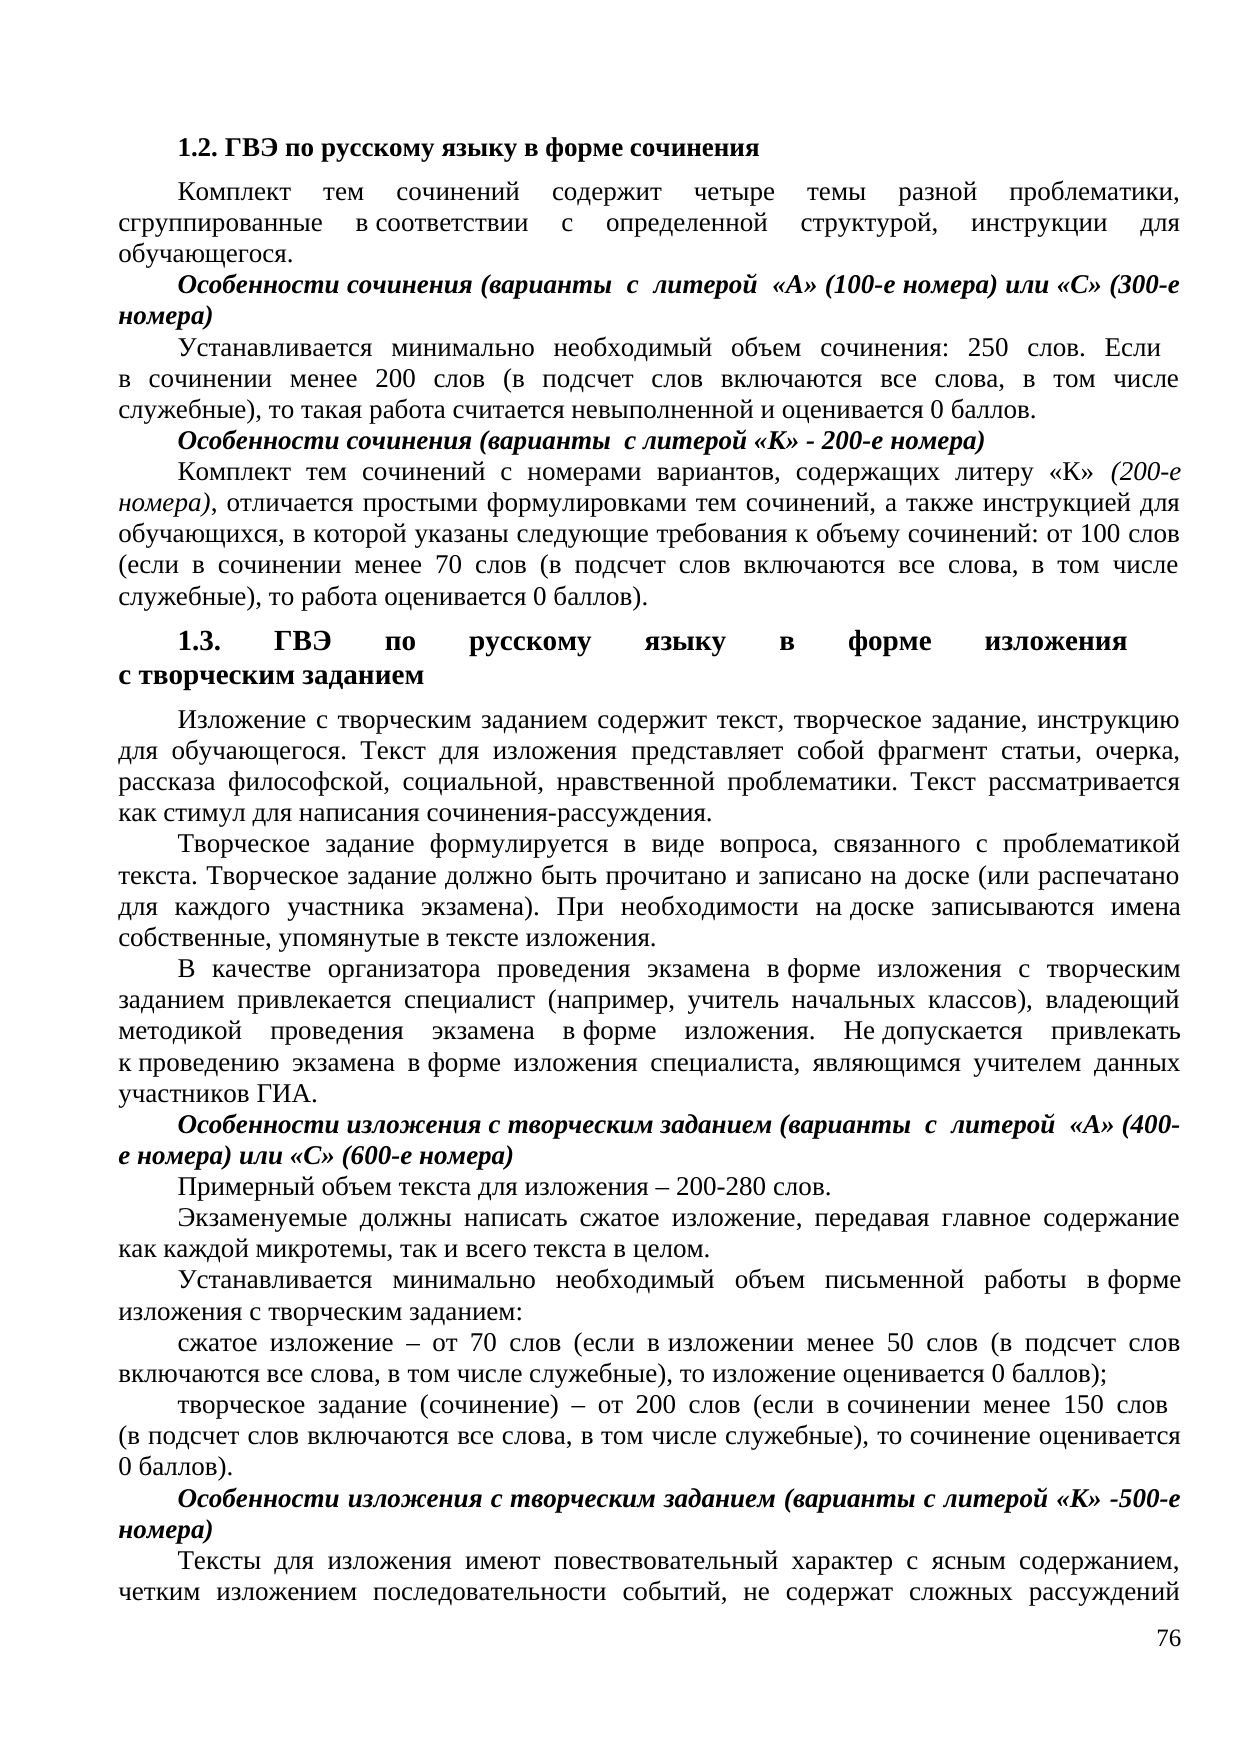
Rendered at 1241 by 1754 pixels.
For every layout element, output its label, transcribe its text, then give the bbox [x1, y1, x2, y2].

text Комплект тем сочинений с номерами вариантов, содержащих литеру «К» (200-е номера), отличается простыми формулировками тем сочинений, а также инструкцией для обучающихся, в которой указаны следующие требования к объему сочинений: от 100 слов (если в сочинении менее 70 слов (в подсчет слов включаются все слова, в том числе служебные), то работа оценивается 0 баллов). [118, 455, 1181, 611]
text 1.2. ГВЭ по русскому языку в форме сочинения [118, 131, 1181, 162]
text Изложение с творческим заданием содержит текст, творческое задание, инструкцию для обучающегося. Текст для изложения представляет собой фрагмент статьи, очерка, рассказа философской, социальной, нравственной проблематики. Текст рассматривается как стимул для написания сочинения-рассуждения. [118, 703, 1181, 828]
text Устанавливается минимально необходимый объем сочинения: 250 слов. Если в сочинении менее 200 слов (в подсчет слов включаются все слова, в том числе служебные), то такая работа считается невыполненной и оценивается 0 баллов. [118, 331, 1181, 424]
text Экзаменуемые должны написать сжатое изложение, передавая главное содержание как каждой микротемы, так и всего текста в целом. [118, 1201, 1181, 1264]
text сжатое изложение – от 70 слов (если в изложении менее 50 слов (в подсчет слов включаются все слова, в том числе служебные), то изложение оценивается 0 баллов); [118, 1326, 1181, 1388]
text Особенности сочинения (варианты с литерой «К» - 200-е номера) [118, 424, 1181, 455]
text Устанавливается минимально необходимый объем письменной работы в форме изложения с творческим заданием: [118, 1264, 1181, 1326]
text Комплект тем сочинений содержит четыре темы разной проблематики, сгруппированные в соответствии с определенной структурой, инструкции для обучающегося. [118, 175, 1181, 268]
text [118, 1544, 1181, 1606]
text В качестве организатора проведения экзамена в форме изложения с творческим заданием привлекается специалист (например, учитель начальных классов), владеющий методикой проведения экзамена в форме изложения. Не допускается привлекать к проведению экзамена в форме изложения специалиста, являющимся учителем данных участников ГИА. [118, 952, 1181, 1108]
text Особенности сочинения (варианты с литерой «А» (100-е номера) или «С» (300-е номера) [118, 268, 1181, 331]
text Примерный объем текста для изложения – 200-280 слов. [118, 1170, 1181, 1201]
text 1.3. ГВЭ по русскому языку в форме изложения с творческим заданием [118, 623, 1181, 691]
text Творческое задание формулируется в виде вопроса, связанного с проблематикой текста. Творческое задание должно быть прочитано и записано на доске (или распечатано для каждого участника экзамена). При необходимости на доске записываются имена собственные, упомянутые в тексте изложения. [118, 828, 1181, 952]
text Особенности изложения с творческим заданием (варианты с литерой «К» -500-е номера) [118, 1482, 1181, 1544]
text Особенности изложения с творческим заданием (варианты с литерой «А» (400-е номера) или «С» (600-е номера) [118, 1108, 1181, 1170]
text творческое задание (сочинение) – от 200 слов (если в сочинении менее 150 слов (в подсчет слов включаются все слова, в том числе служебные), то сочинение оценивается 0 баллов). [118, 1388, 1181, 1482]
